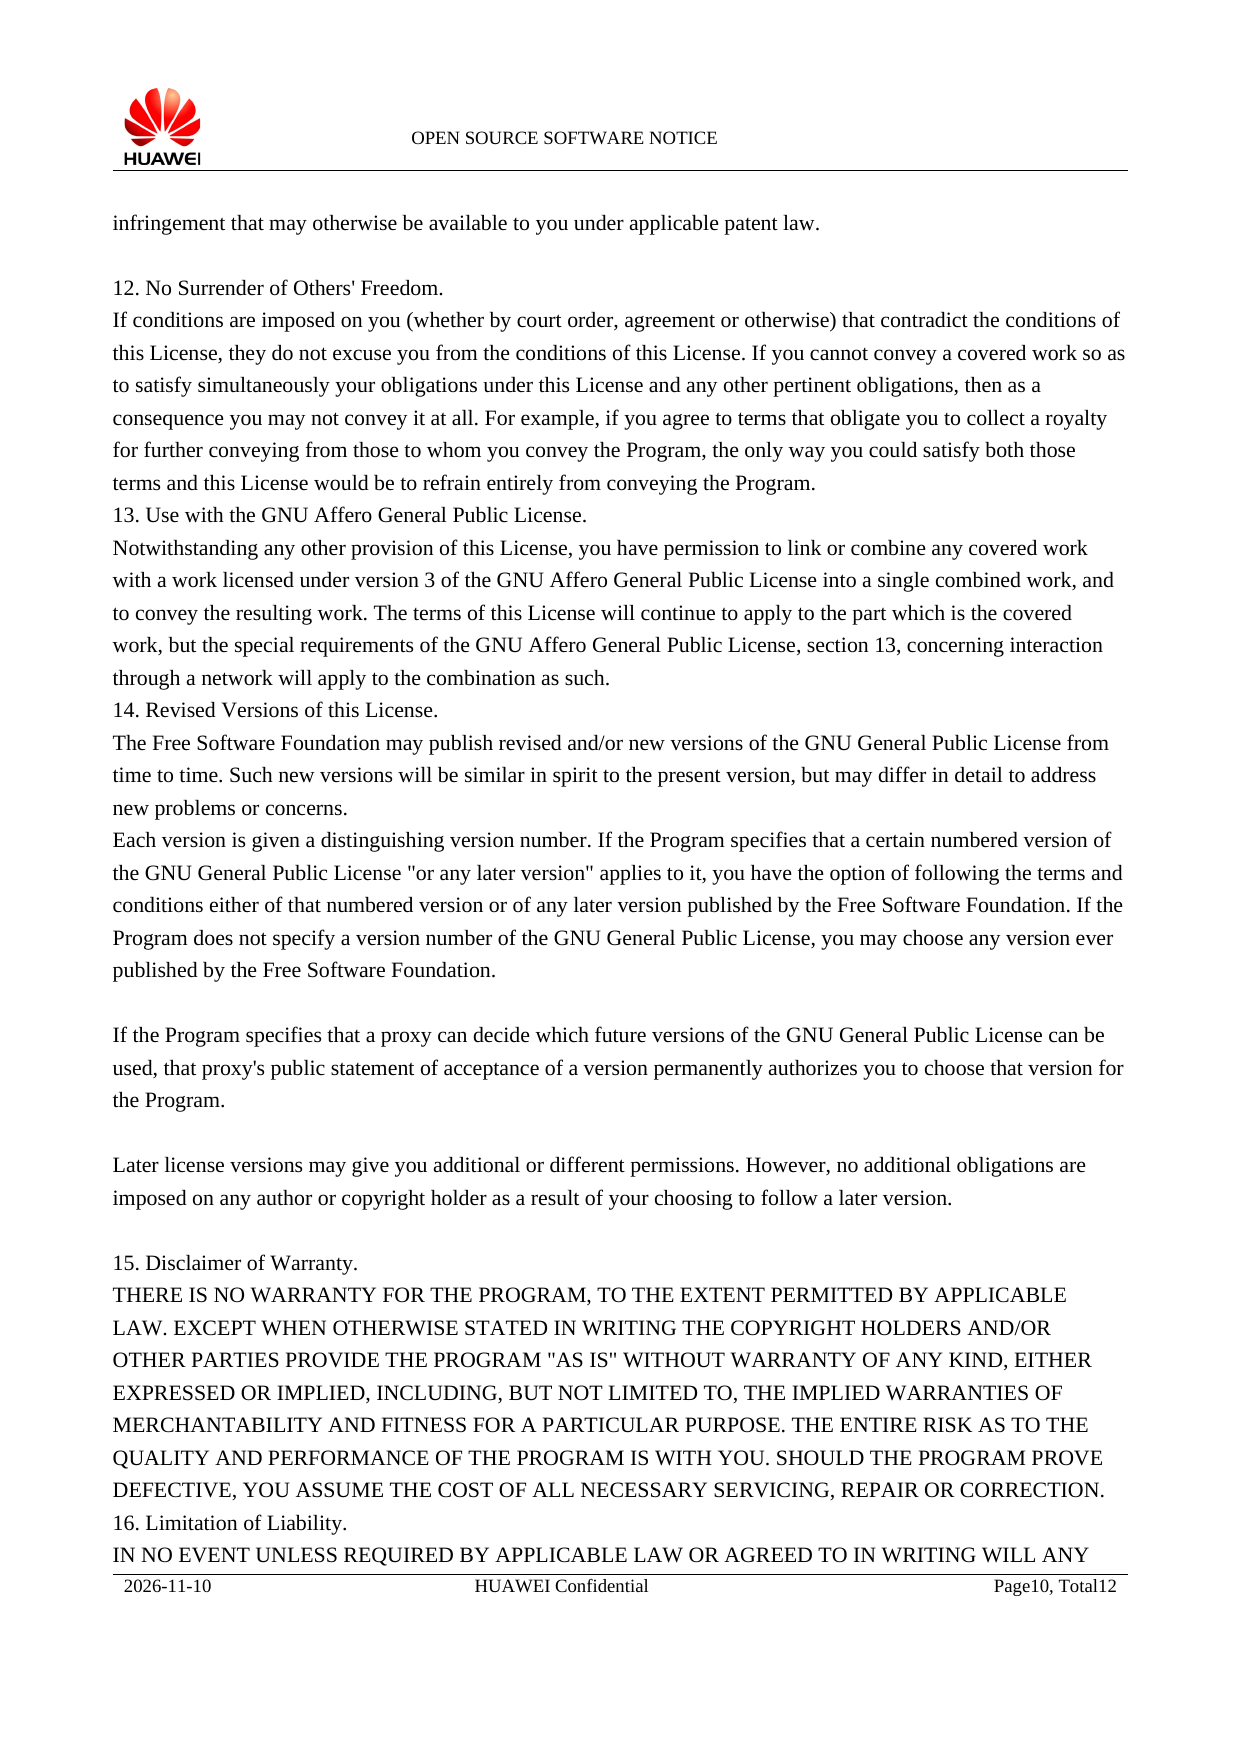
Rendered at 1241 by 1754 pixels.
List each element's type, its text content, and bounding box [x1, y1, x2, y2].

picture [124, 88, 201, 165]
